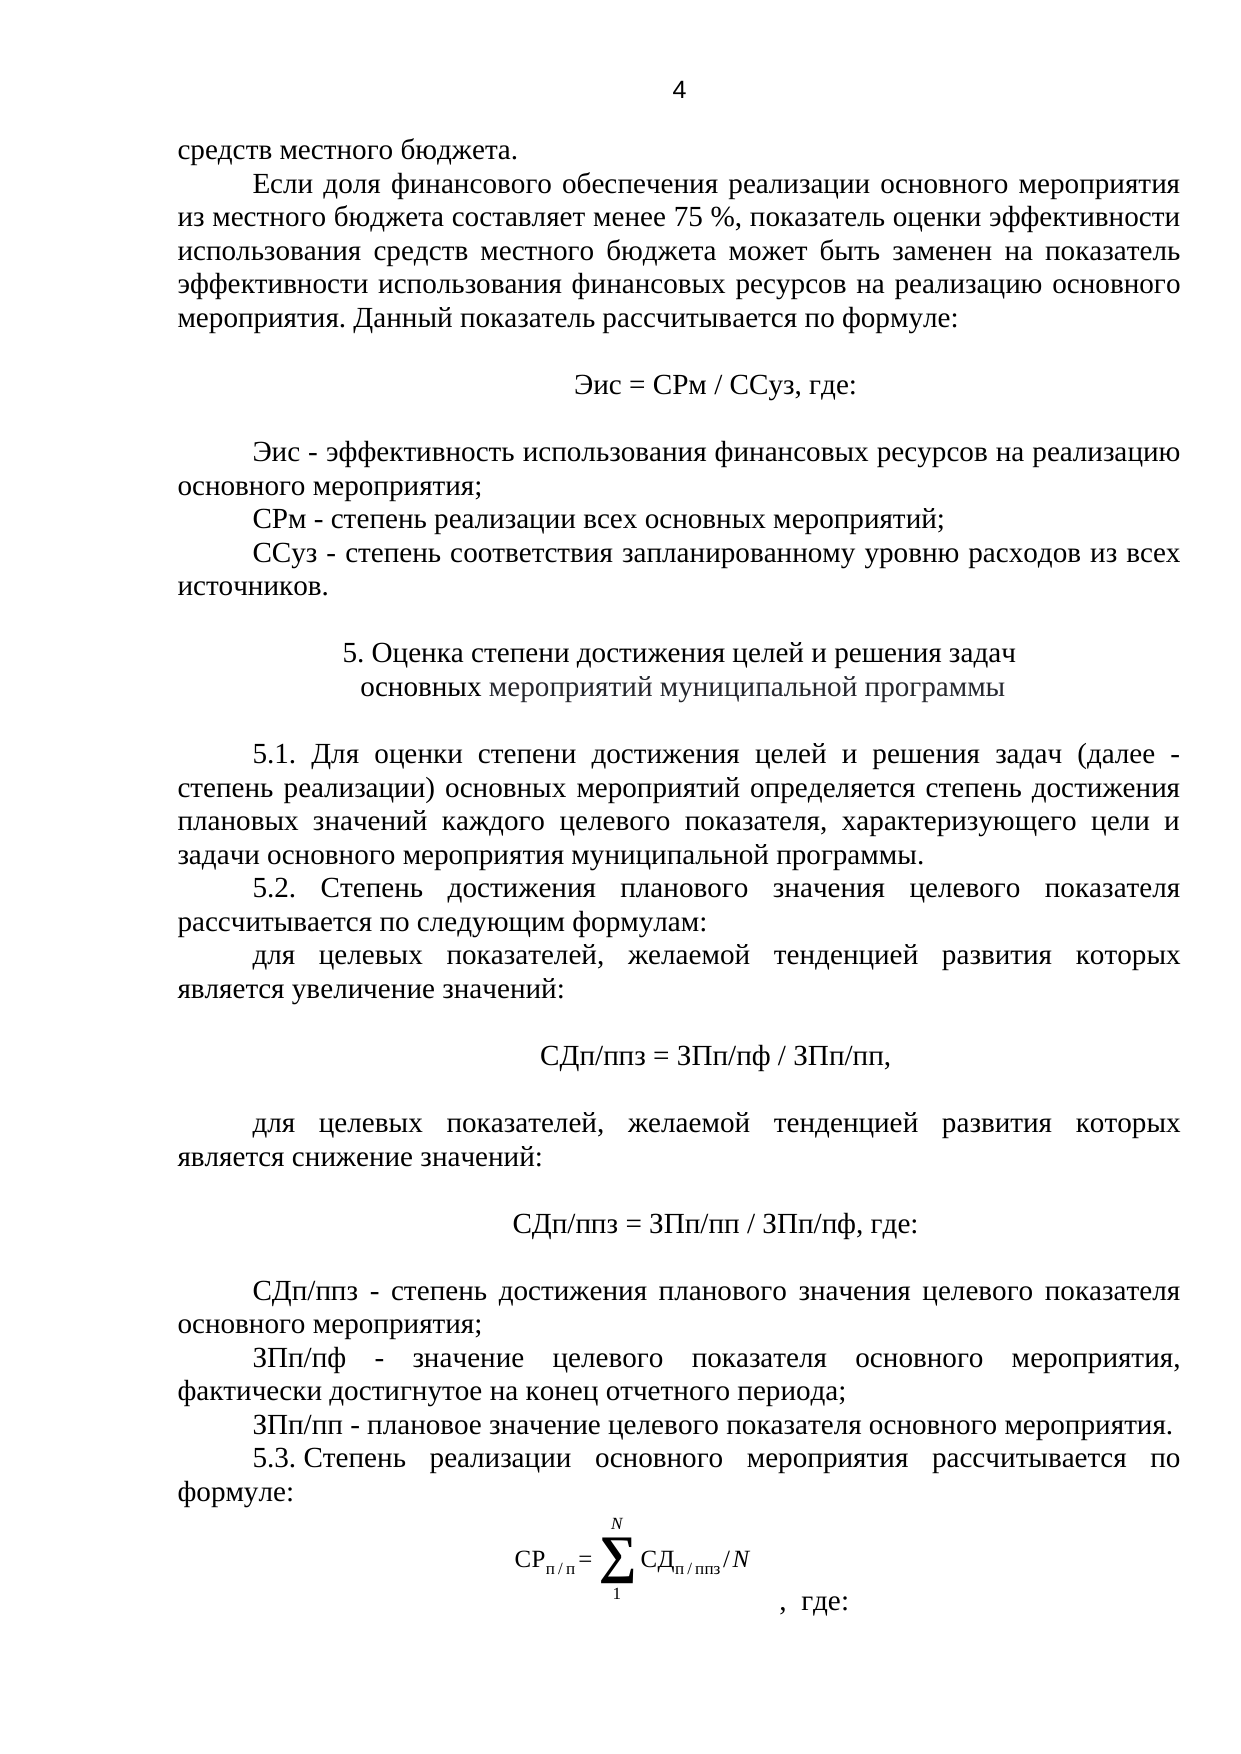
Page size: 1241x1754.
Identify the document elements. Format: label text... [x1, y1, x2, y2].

text Если доля финансового обеспечения реализации основного мероприятия из местного бюджета составляет менее 75 %, показатель оценки эффективности использования средств местного бюджета может быть заменен на показатель эффективности использования финансовых ресурсов на реализацию основного мероприятия. Данный показатель рассчитывается по формуле: [177, 166, 1181, 334]
text для целевых показателей, желаемой тенденцией развития которых является увеличение значений: [177, 937, 1181, 1004]
text 5.3. Степень реализации основного мероприятия рассчитывается по формуле: [177, 1441, 1181, 1508]
subtitle 5. Оценка степени достижения целей и решения задач [177, 636, 1181, 669]
text ЗПп/пф - значение целевого показателя основного мероприятия, фактически достигнутое на конец отчетного периода; [177, 1340, 1181, 1407]
text 5.1. Для оценки степени достижения целей и решения задач (далее - степень реализации) основных мероприятий определяется степень достижения плановых значений каждого целевого показателя, характеризующего цели и задачи основного мероприятия муниципальной программы. [177, 736, 1181, 870]
text ЗПп/пп - плановое значение целевого показателя основного мероприятия. [177, 1407, 1181, 1441]
text СДп/ппз = ЗПп/пф / ЗПп/пп, [177, 1038, 1181, 1072]
text Эис = СРм / ССуз, где: [177, 367, 1181, 401]
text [177, 132, 1181, 166]
subtitle основных мероприятий муниципальной программы [177, 669, 1181, 703]
text СДп/ппз - степень достижения планового значения целевого показателя основного мероприятия; [177, 1273, 1181, 1340]
text СРм - степень реализации всех основных мероприятий; [177, 501, 1181, 535]
text ССуз - степень соответствия запланированному уровню расходов из всех источников. [177, 535, 1181, 602]
text СДп/ппз = ЗПп/пп / ЗПп/пф, где: [177, 1206, 1181, 1239]
text 5.2. Степень достижения планового значения целевого показателя рассчитывается по следующим формулам: [177, 870, 1181, 937]
text Эис - эффективность использования финансовых ресурсов на реализацию основного мероприятия; [177, 434, 1181, 501]
text для целевых показателей, желаемой тенденцией развития которых является снижение значений: [177, 1105, 1181, 1172]
text , где: [177, 1508, 1181, 1617]
